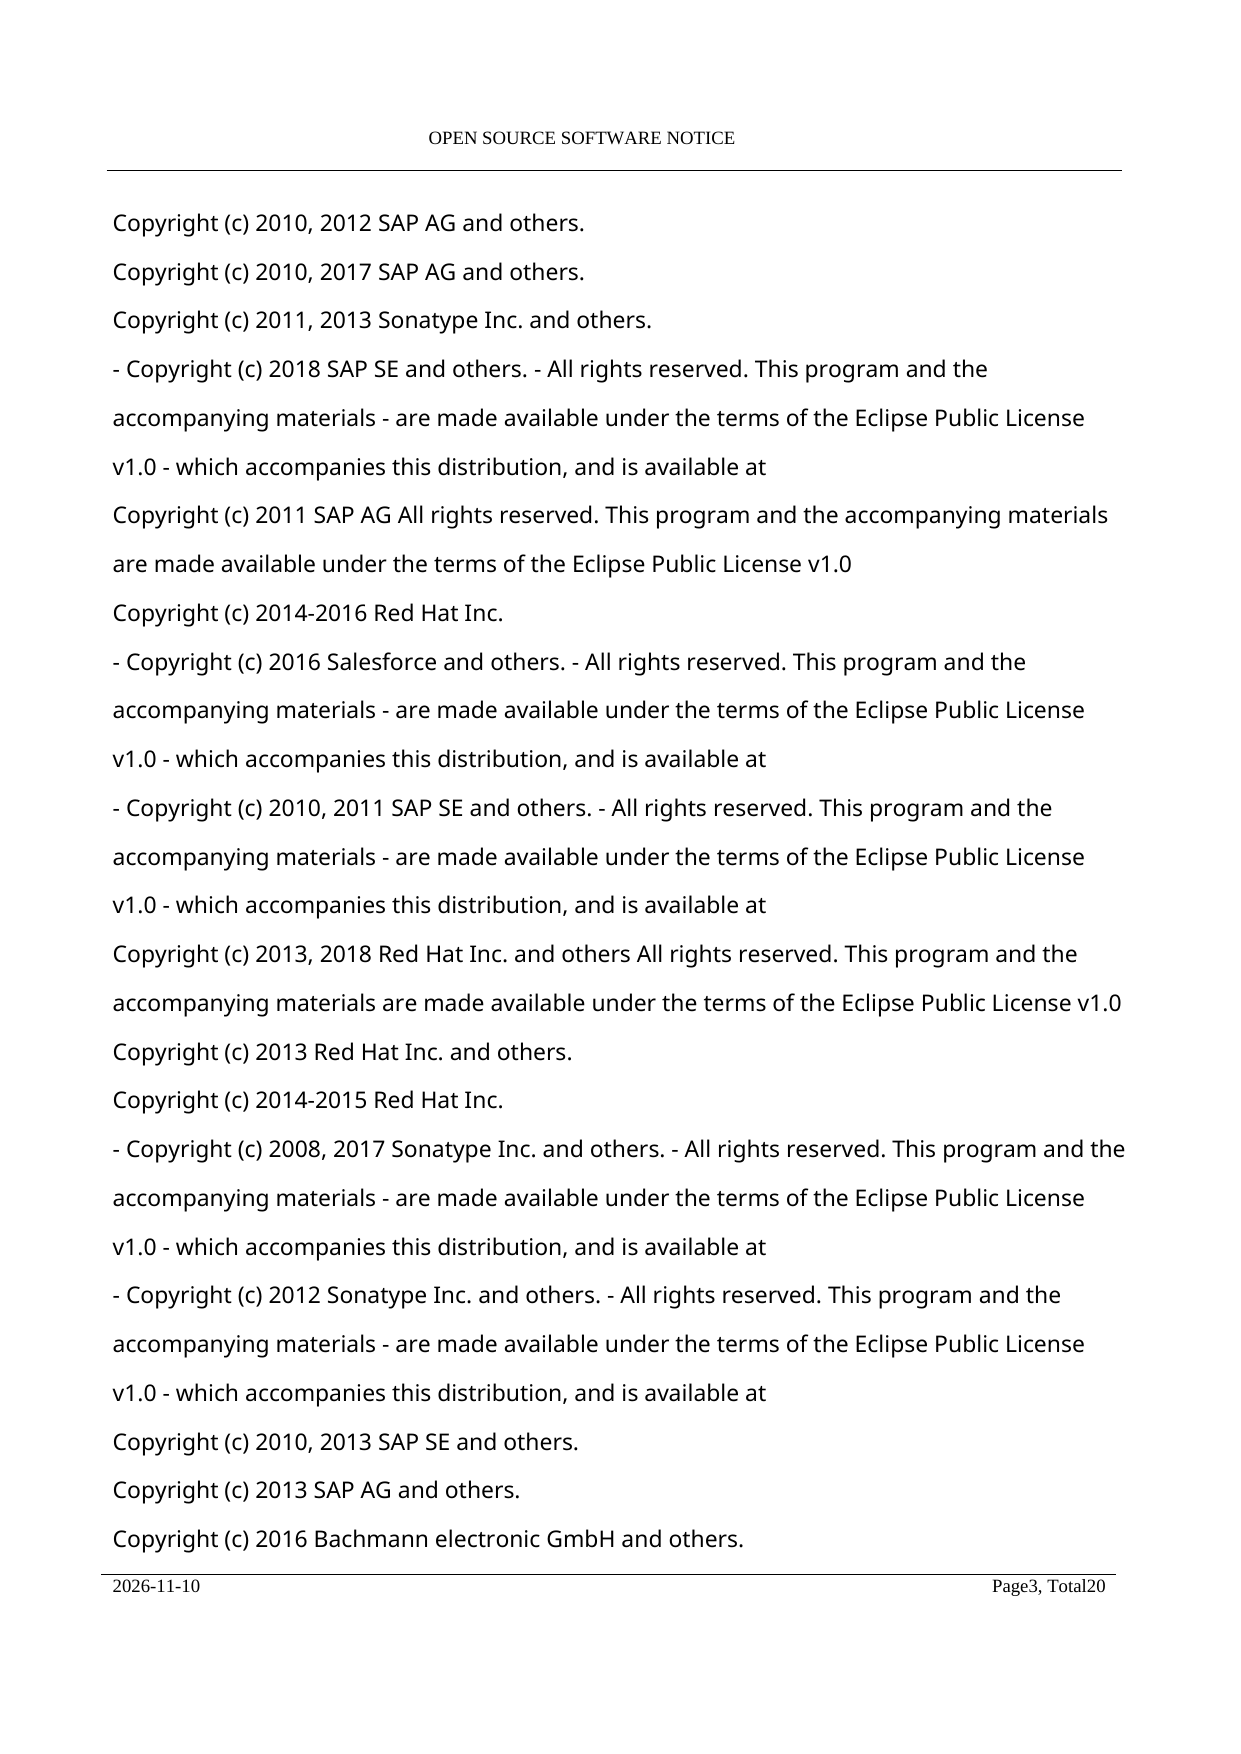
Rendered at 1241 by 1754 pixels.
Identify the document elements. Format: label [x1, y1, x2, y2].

text [112, 206, 1128, 1555]
